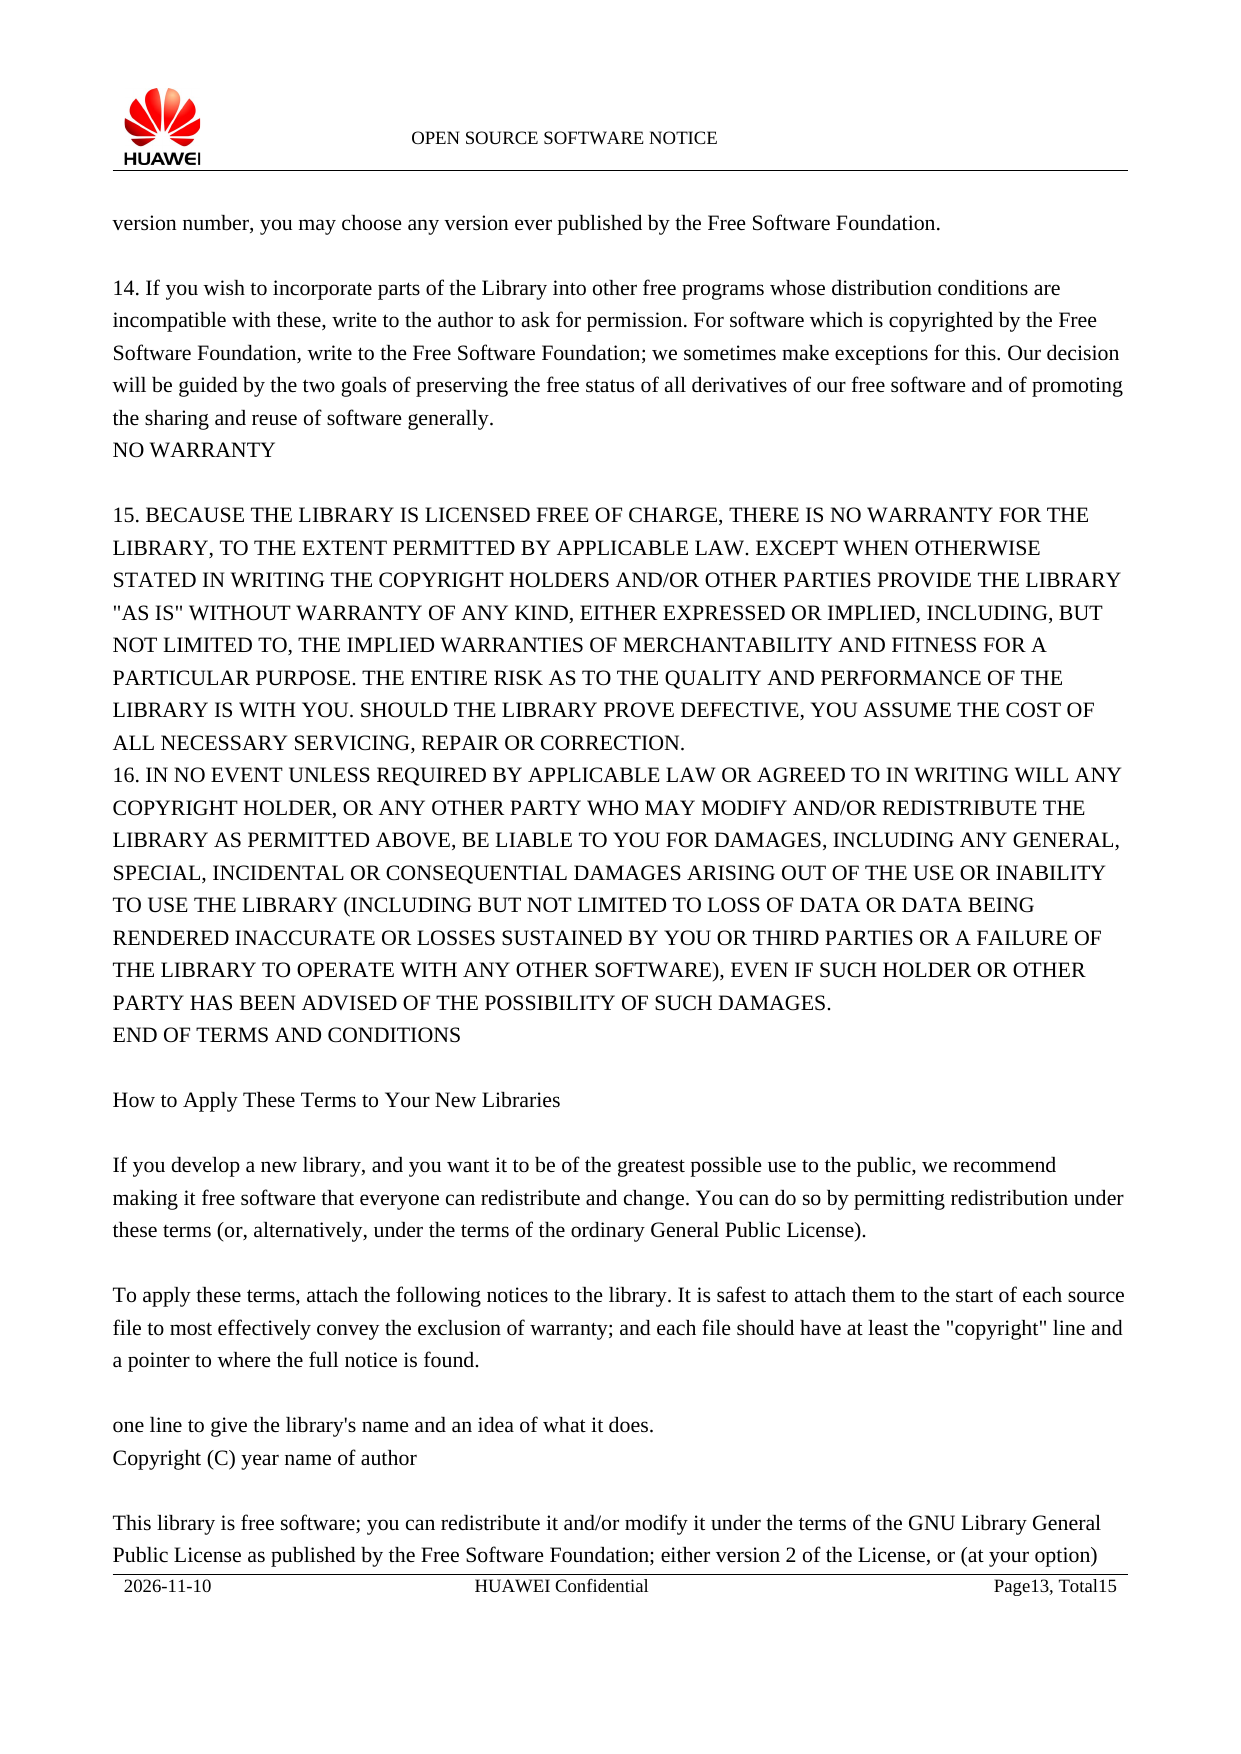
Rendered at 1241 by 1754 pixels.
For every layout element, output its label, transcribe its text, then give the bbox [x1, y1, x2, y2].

picture [124, 88, 201, 165]
